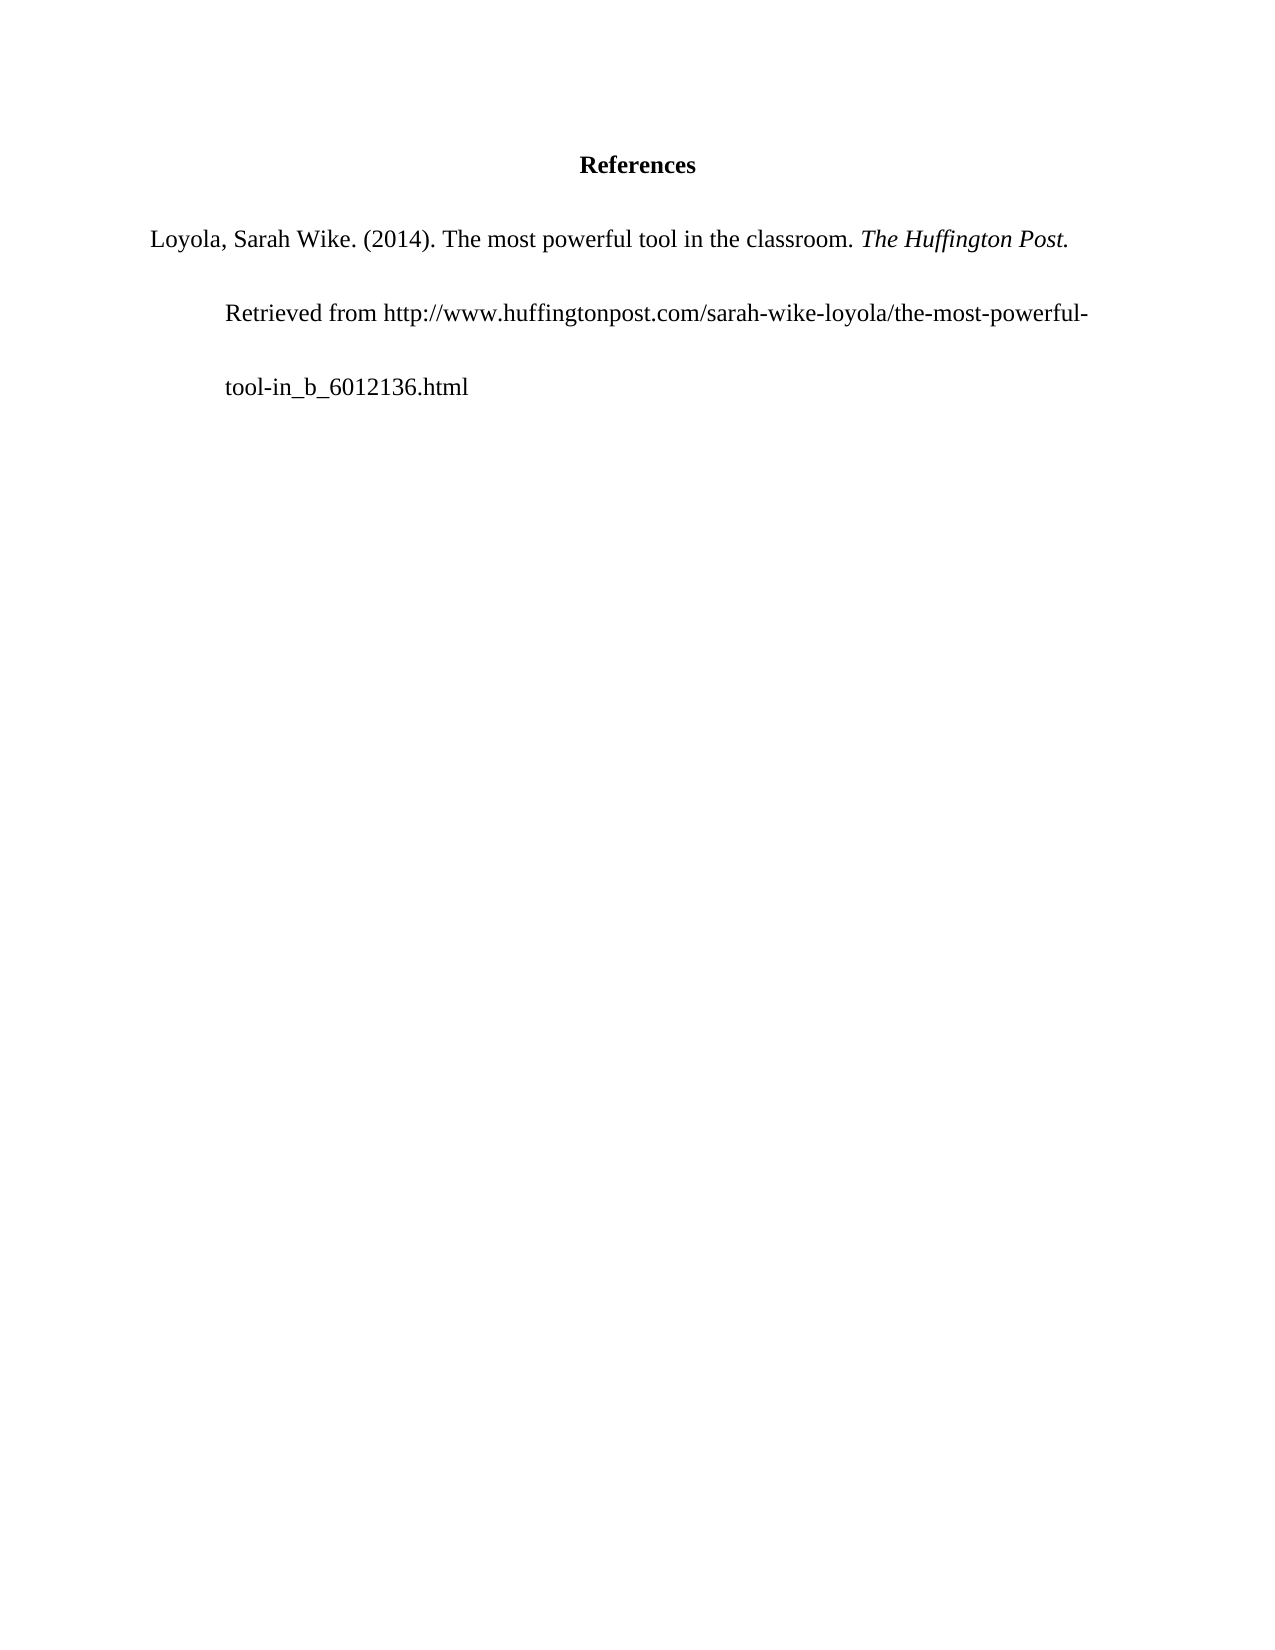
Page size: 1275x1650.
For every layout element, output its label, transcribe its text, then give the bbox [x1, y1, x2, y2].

text References [150, 150, 1125, 179]
text tool-in_b_6012136.html [150, 372, 1125, 401]
text Loyola, Sarah Wike. (2014). The most powerful tool in the classroom. The Huffington Post. [150, 224, 1125, 253]
text Retrieved from http://www.huffingtonpost.com/sarah-wike-loyola/the-most-powerful- [150, 298, 1125, 327]
